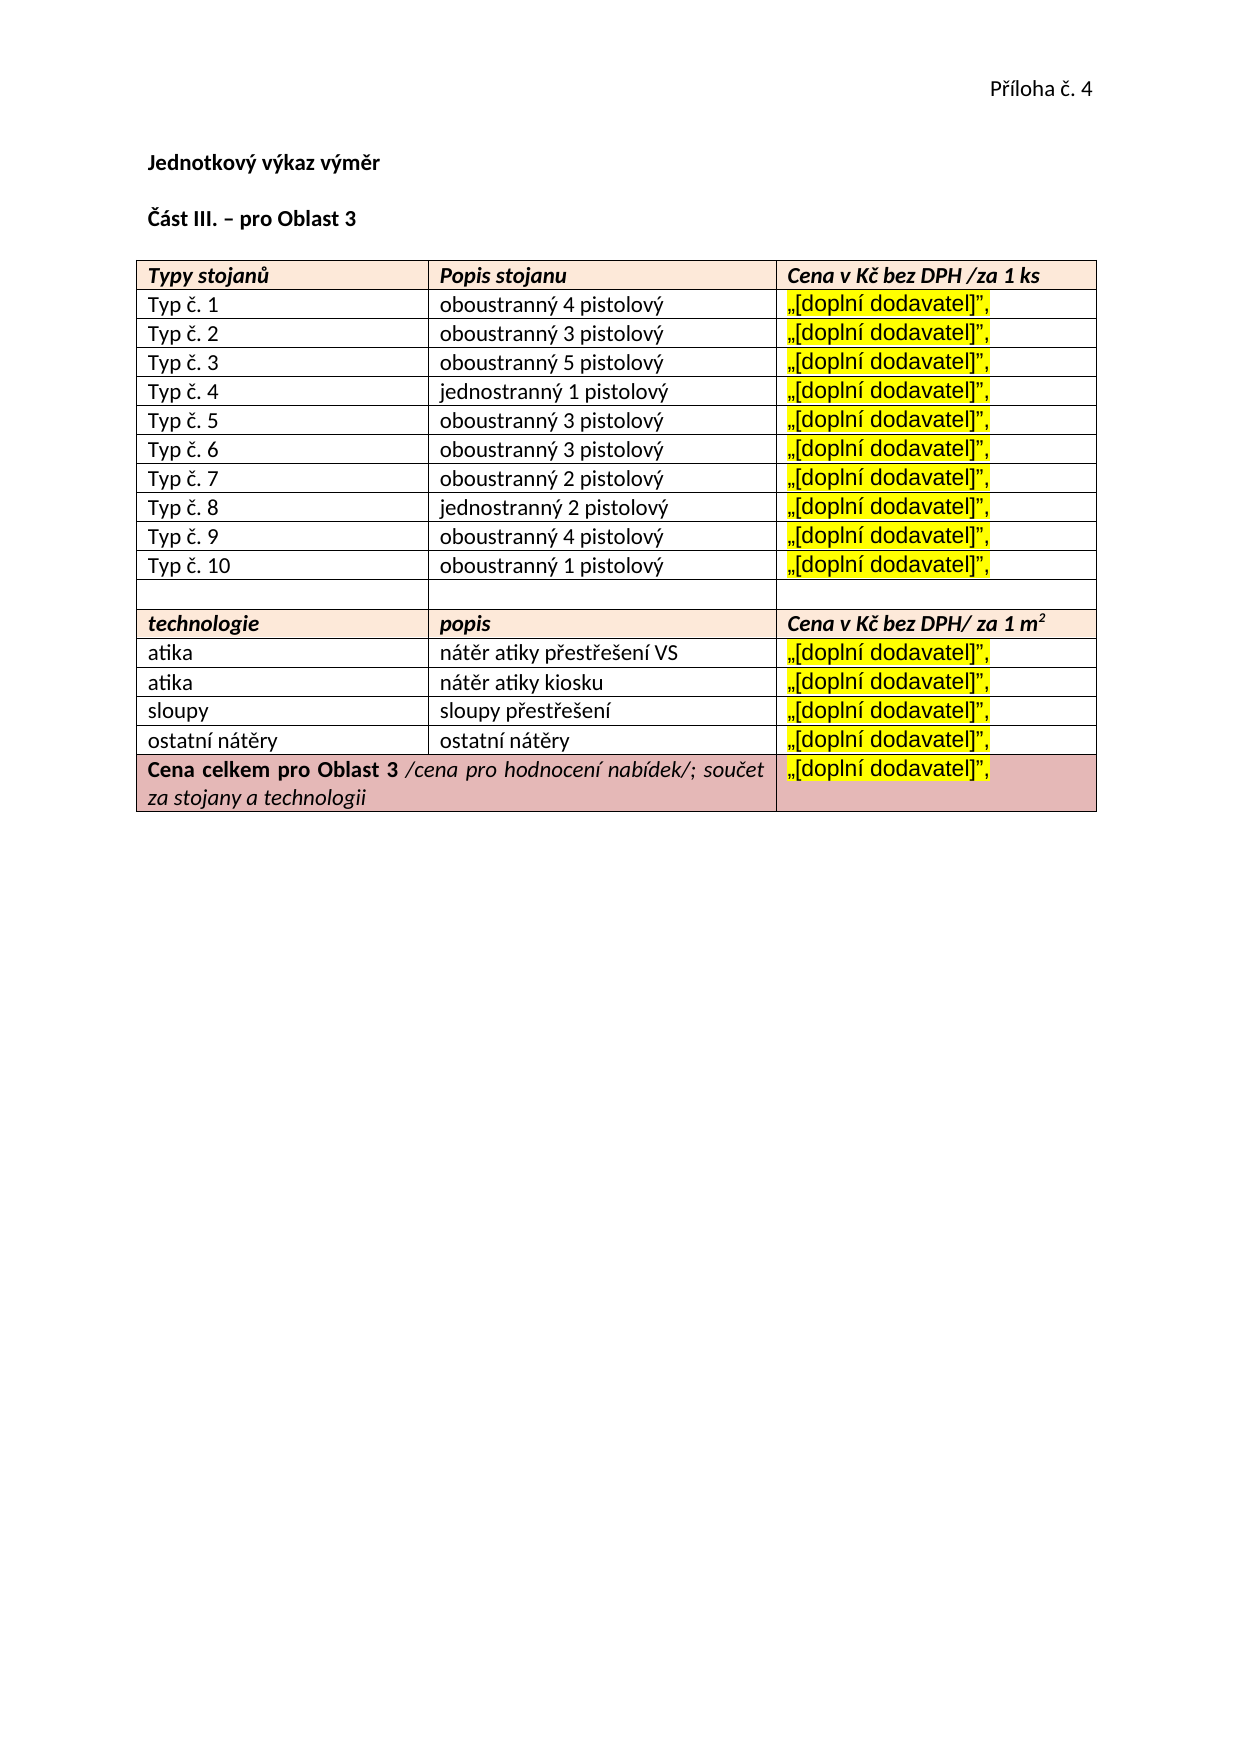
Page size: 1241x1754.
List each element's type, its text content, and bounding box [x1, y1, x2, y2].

table_header Popis stojanu [429, 261, 776, 289]
table_cell ostatní nátěry [429, 726, 776, 754]
table_cell sloupy [137, 697, 428, 725]
table_cell „[doplní dodavatel]”, [777, 377, 1096, 405]
table_cell „[doplní dodavatel]”, [777, 290, 1096, 318]
table_cell popis [429, 610, 776, 637]
table_cell oboustranný 4 pistolový [429, 290, 776, 318]
table_cell atika [137, 639, 428, 667]
table_cell Typ č. 6 [137, 435, 428, 463]
table_cell „[doplní dodavatel]”, [777, 697, 1096, 725]
text Část III. – pro Oblast 3 [148, 204, 1093, 232]
table_cell Cena celkem pro Oblast 3 /cena pro hodnocení nabídek/; součet za stojany a technologii [137, 755, 776, 811]
table_cell „[doplní dodavatel]”, [777, 668, 1096, 696]
table_cell Typ č. 9 [137, 522, 428, 550]
table_cell „[doplní dodavatel]”, [777, 639, 1096, 667]
table_cell „[doplní dodavatel]”, [777, 464, 1096, 492]
table_cell [137, 580, 428, 608]
table_cell „[doplní dodavatel]”, [777, 551, 1096, 579]
table_cell [777, 580, 1096, 608]
table_cell sloupy přestřešení [429, 697, 776, 725]
table_cell oboustranný 1 pistolový [429, 551, 776, 579]
table_cell jednostranný 1 pistolový [429, 377, 776, 405]
table_cell oboustranný 3 pistolový [429, 406, 776, 434]
table_cell technologie [137, 610, 428, 637]
table_header Cena v Kč bez DPH /za 1 ks [777, 261, 1096, 289]
table_cell oboustranný 3 pistolový [429, 319, 776, 347]
table_cell „[doplní dodavatel]”, [777, 755, 1096, 811]
table_cell nátěr atiky přestřešení VS [429, 639, 776, 667]
table_cell oboustranný 2 pistolový [429, 464, 776, 492]
table_cell [429, 580, 776, 608]
table_cell Typ č. 2 [137, 319, 428, 347]
table_cell atika [137, 668, 428, 696]
table_cell „[doplní dodavatel]”, [777, 348, 1096, 376]
table_cell „[doplní dodavatel]”, [777, 726, 1096, 754]
table_header Typy stojanů [137, 261, 428, 289]
table_cell Typ č. 4 [137, 377, 428, 405]
table_cell oboustranný 5 pistolový [429, 348, 776, 376]
table_cell Cena v Kč bez DPH/ za 1 m2 [777, 610, 1096, 637]
table_cell nátěr atiky kiosku [429, 668, 776, 696]
table_cell „[doplní dodavatel]”, [777, 522, 1096, 550]
table_cell Typ č. 3 [137, 348, 428, 376]
table_cell jednostranný 2 pistolový [429, 493, 776, 521]
table_cell „[doplní dodavatel]”, [777, 406, 1096, 434]
table_cell „[doplní dodavatel]”, [777, 493, 1096, 521]
text Jednotkový výkaz výměr [148, 148, 1093, 176]
table_cell Typ č. 1 [137, 290, 428, 318]
table_cell oboustranný 3 pistolový [429, 435, 776, 463]
table_cell ostatní nátěry [137, 726, 428, 754]
table_cell Typ č. 10 [137, 551, 428, 579]
table_cell „[doplní dodavatel]”, [777, 435, 1096, 463]
table_cell Typ č. 5 [137, 406, 428, 434]
table_cell Typ č. 7 [137, 464, 428, 492]
table_cell Typ č. 8 [137, 493, 428, 521]
table_cell oboustranný 4 pistolový [429, 522, 776, 550]
table_cell „[doplní dodavatel]”, [777, 319, 1096, 347]
